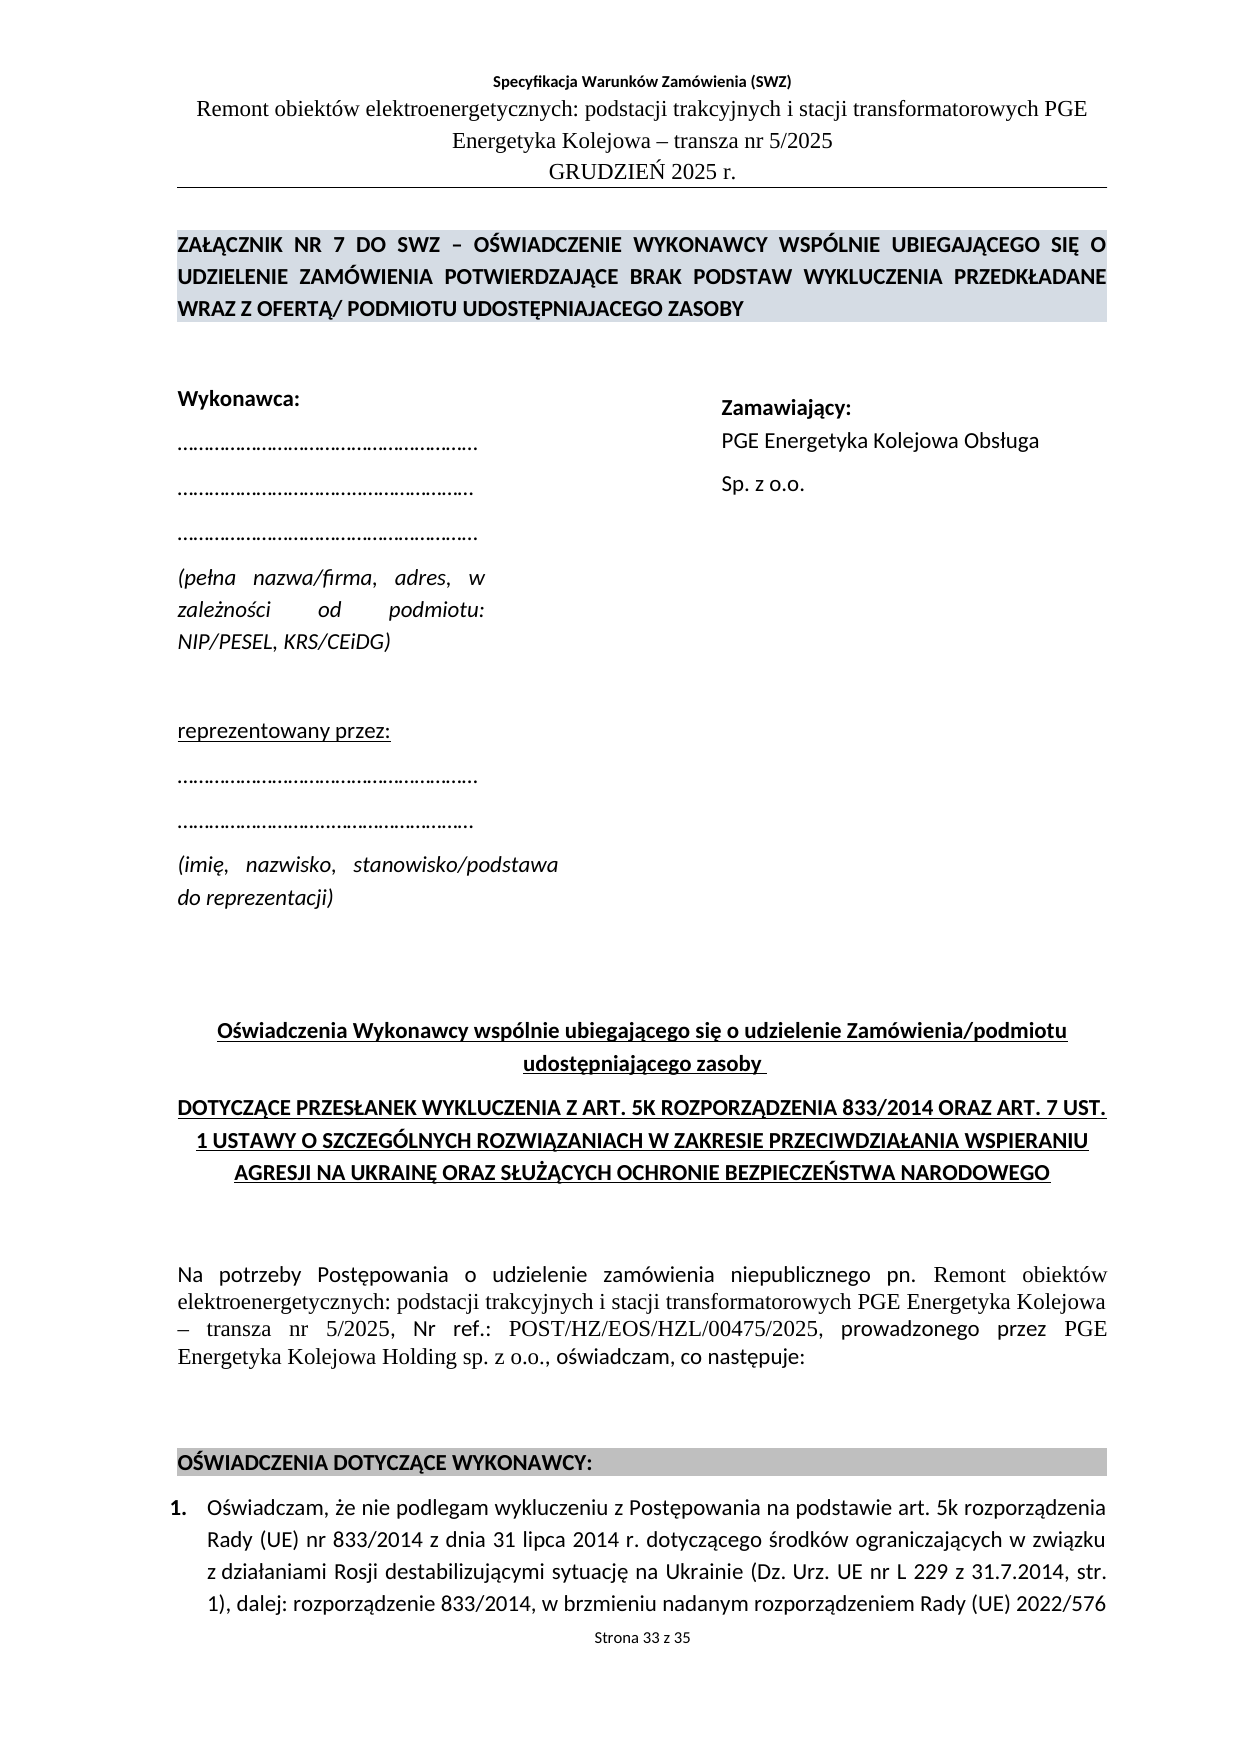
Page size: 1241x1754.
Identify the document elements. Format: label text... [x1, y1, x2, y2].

text reprezentowany przez: [177, 716, 1107, 744]
text DOTYCZĄCE PRZESŁANEK WYKLUCZENIA Z ART. 5K ROZPORZĄDZENIA 833/2014 ORAZ ART. 7 UST. 1 USTAWY o szczególnych rozwiązaniach w zakresie przeciwdziałania wspieraniu agresji na Ukrainę oraz służących ochronie bezpieczeństwa narodowego [177, 1119, 1107, 1186]
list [169, 1493, 1107, 1617]
text DOTYCZĄCE PRZESŁANEK WYKLUCZENIA Z ART. 5K ROZPORZĄDZENIA 833/2014 ORAZ ART. 7 UST. 1 USTAWY o szczególnych rozwiązaniach w zakresie przeciwdziałania wspieraniu agresji na Ukrainę oraz służących ochronie bezpieczeństwa narodowego [177, 1093, 1107, 1118]
text OŚWIADCZENIA DOTYCZĄCE WYKONAWCY: [177, 1448, 1107, 1476]
text ……………………………..………………… [177, 473, 487, 501]
text Wykonawca: [177, 384, 1107, 412]
text ………………………………………………… [177, 518, 487, 546]
text ZAŁĄCZNIK NR 7 DO SWZ – OŚWIADCZENIE WYKONAWCY WSPÓLNIE UBIEGAJĄCEGO SIĘ O UDZIELENIE ZAMÓWIENIA POTWIERDZAJĄCE BRAK PODSTAW WYKLUCZENIA PRZEDKŁADANE WRAZ Z OFERTĄ/ PODMIOTU UDOSTĘPNIAJACEGO ZASOBY [177, 230, 1107, 322]
text ………………………………………………… [177, 428, 487, 457]
text ………………………..……………………… [177, 806, 487, 834]
text Na potrzeby Postępowania o udzielenie zamówienia niepublicznego pn. , Nr ref.: , prowadzonego przez , oświadczam, co następuje: [177, 1260, 1107, 1370]
text ………………………………………………… [177, 761, 487, 789]
text (imię, nazwisko, stanowisko/podstawa do reprezentacji) [177, 850, 561, 911]
text (pełna nazwa/firma, adres, w zależności od podmiotu: NIP/PESEL, KRS/CEiDG) [177, 563, 487, 655]
text Oświadczenia Wykonawcy wspólnie ubiegającego się o udzielenie Zamówienia/podmiotu udostępniającego zasoby [177, 1017, 1107, 1077]
